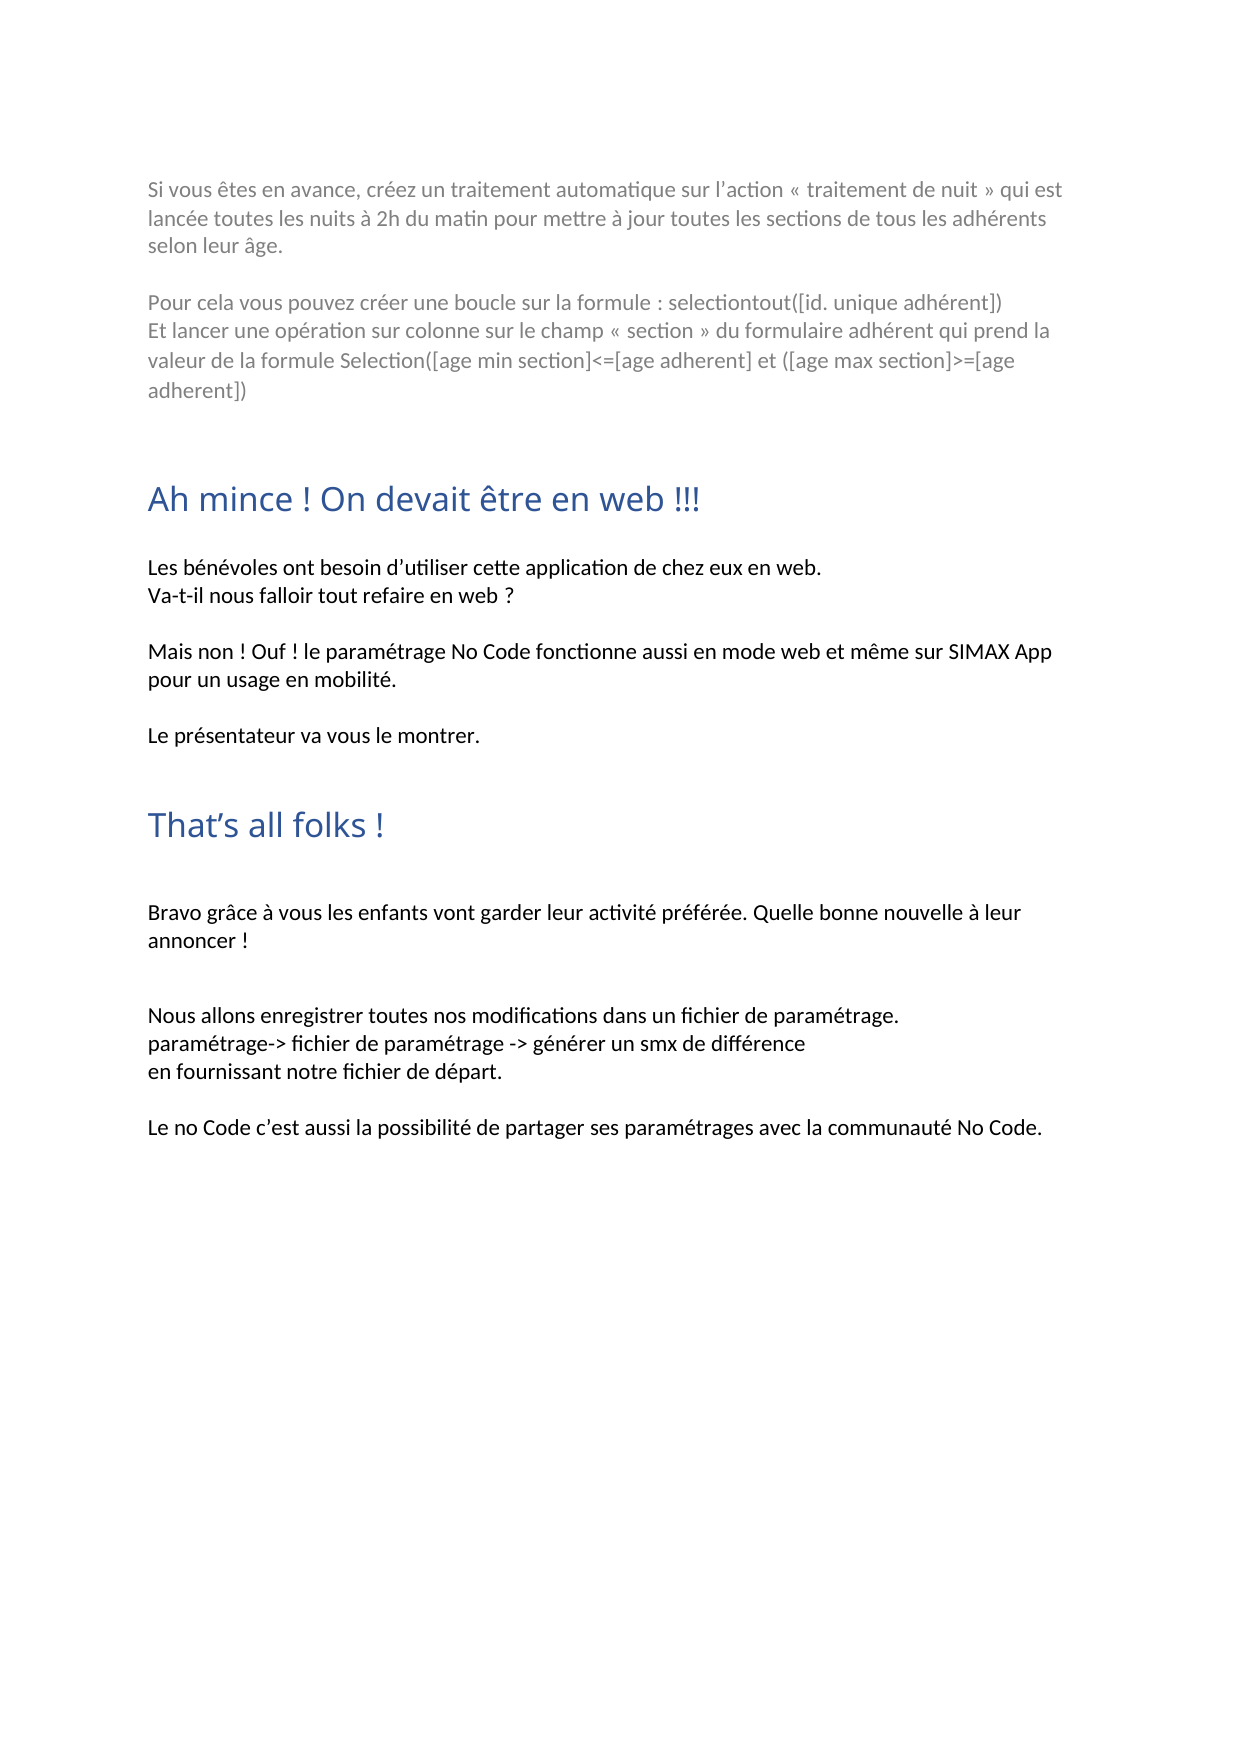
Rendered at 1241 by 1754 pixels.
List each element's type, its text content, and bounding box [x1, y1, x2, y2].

subtitle Ah mince ! On devait être en web !!! [148, 476, 1093, 521]
text Et lancer une opération sur colonne sur le champ « section » du formulaire adhérent qui prend la valeur de la formule Selection([age min section]<=[age adherent] et ([age max section]>=[age adherent]) [148, 316, 1093, 404]
text Le no Code c’est aussi la possibilité de partager ses paramétrages avec la communauté No Code. [148, 1113, 1093, 1141]
text Mais non ! Ouf ! le paramétrage No Code fonctionne aussi en mode web et même sur SIMAX App pour un usage en mobilité. [148, 637, 1093, 693]
text Va-t-il nous falloir tout refaire en web ? [148, 581, 1093, 609]
subtitle That’s all folks ! [148, 802, 1093, 848]
text Pour cela vous pouvez créer une boucle sur la formule : selectiontout([id. unique adhérent]) [148, 288, 1093, 316]
text Si vous êtes en avance, créez un traitement automatique sur l’action « traitement de nuit » qui est lancée toutes les nuits à 2h du matin pour mettre à jour toutes les sections de tous les adhérents selon leur âge. [148, 176, 1093, 260]
text paramétrage-> fichier de paramétrage -> générer un smx de différence [148, 1029, 1093, 1057]
text en fournissant notre fichier de départ. [148, 1057, 1093, 1085]
text Le présentateur va vous le montrer. [148, 721, 1093, 749]
text Bravo grâce à vous les enfants vont garder leur activité préférée. Quelle bonne nouvelle à leur annoncer ! [148, 898, 1093, 954]
text Les bénévoles ont besoin d’utiliser cette application de chez eux en web. [148, 553, 1093, 581]
text Nous allons enregistrer toutes nos modifications dans un fichier de paramétrage. [148, 1001, 1093, 1029]
